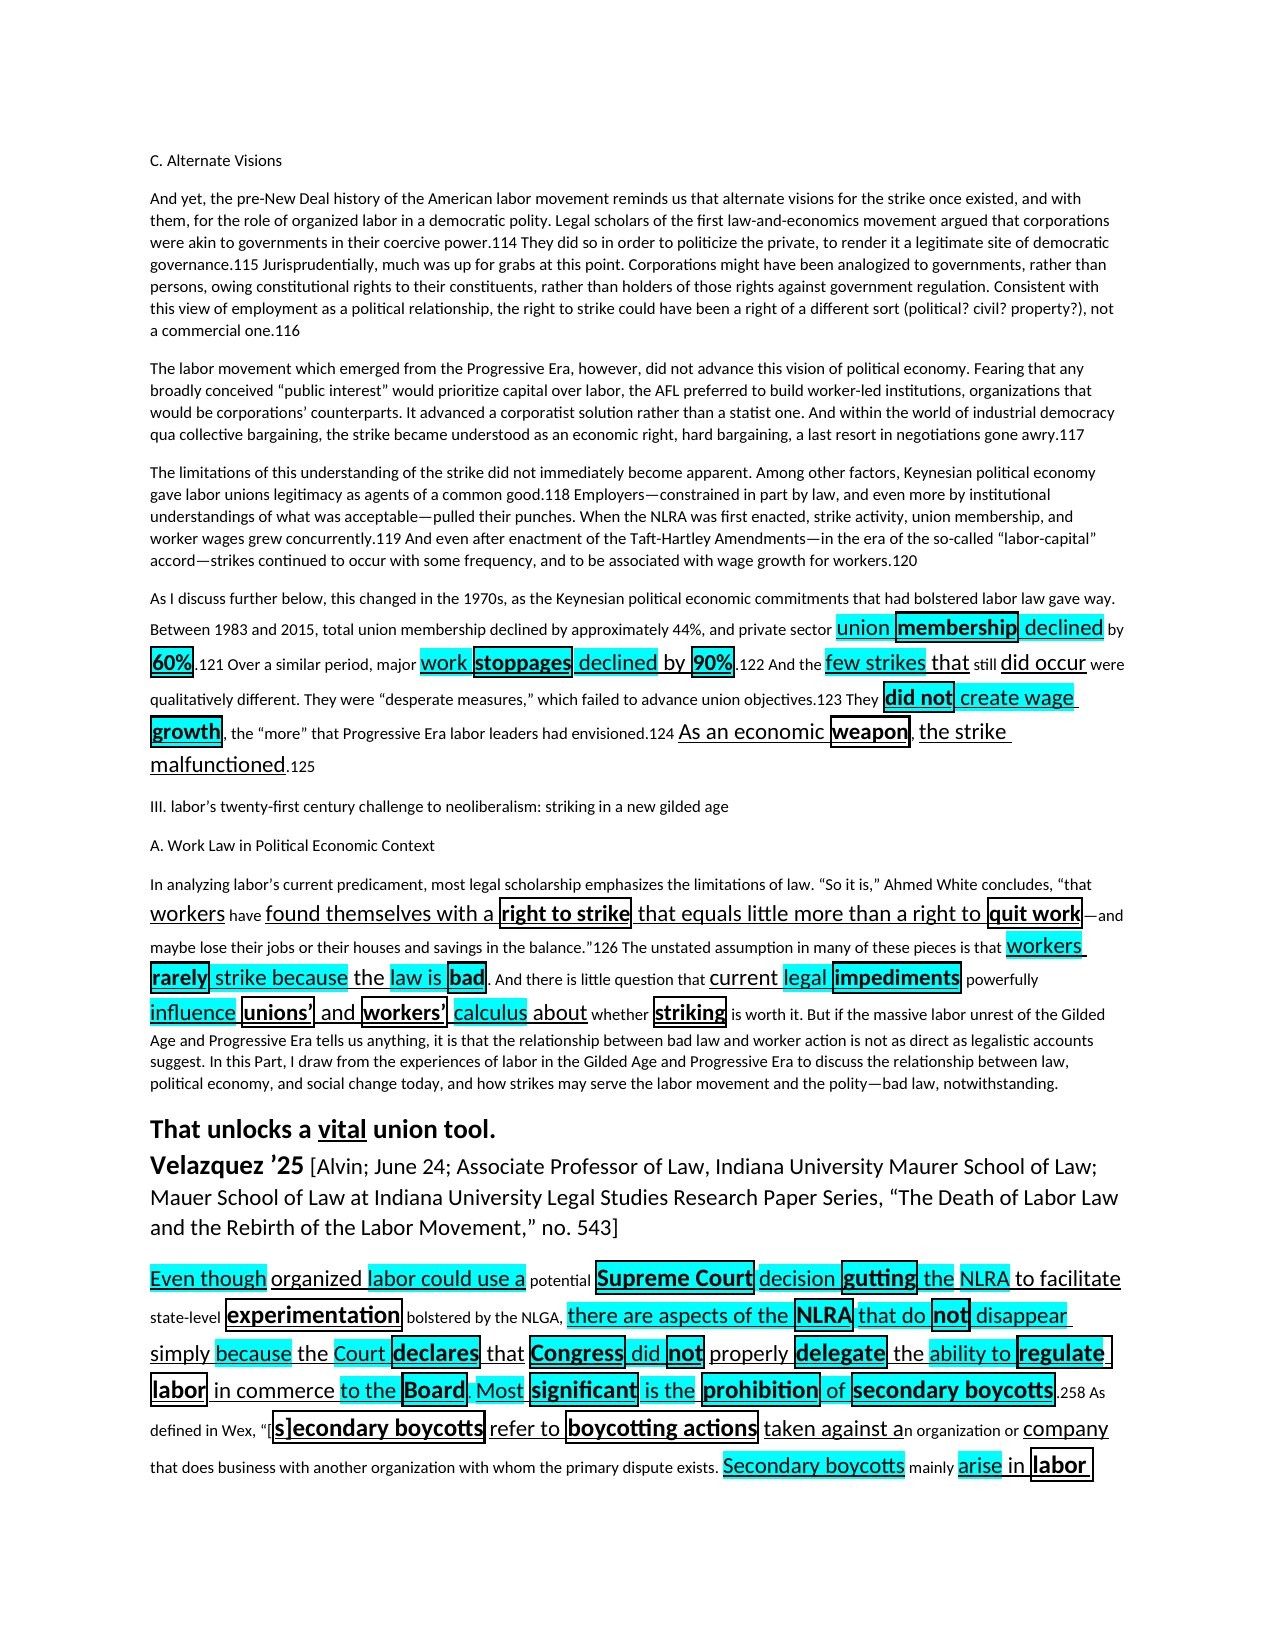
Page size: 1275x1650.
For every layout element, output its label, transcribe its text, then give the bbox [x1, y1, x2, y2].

text In analyzing labor’s current predicament, most legal scholarship emphasizes the limitations of law. “So it is,” Ahmed White concludes, “that workers have found themselves with a right to strike that equals little more than a right to quit work—and maybe lose their jobs or their houses and savings in the balance.”126 The unstated assumption in many of these pieces is that workers rarely strike because the law is bad. And there is little question that current legal impediments powerfully influence unions’ and workers’ calculus about whether striking is worth it. But if the massive labor unrest of the Gilded Age and Progressive Era tells us anything, it is that the relationship between bad law and worker action is not as direct as legalistic accounts suggest. In this Part, I draw from the experiences of labor in the Gilded Age and Progressive Era to discuss the relationship between law, political economy, and social change today, and how strikes may serve the labor movement and the polity—bad law, notwithstanding. [150, 874, 1125, 1094]
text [150, 1260, 1125, 1482]
subtitle That unlocks a vital union tool. [150, 1112, 1125, 1145]
text Velazquez ’25 [Alvin; June 24; Associate Professor of Law, Indiana University Maurer School of Law; Mauer School of Law at Indiana University Legal Studies Research Paper Series, “The Death of Labor Law and the Rebirth of the Labor Movement,” no. 543] [150, 1148, 1125, 1241]
text C. Alternate Visions [150, 150, 1125, 170]
text A. Work Law in Political Economic Context [150, 835, 1125, 856]
text III. labor’s twenty-first century challenge to neoliberalism: striking in a new gilded age [150, 797, 1125, 817]
text The labor movement which emerged from the Progressive Era, however, did not advance this vision of political economy. Fearing that any broadly conceived “public interest” would prioritize capital over labor, the AFL preferred to build worker-led institutions, organizations that would be corporations’ counterparts. It advanced a corporatist solution rather than a statist one. And within the world of industrial democracy qua collective bargaining, the strike became understood as an economic right, hard bargaining, a last resort in negotiations gone awry.117 [150, 358, 1125, 444]
text The limitations of this understanding of the strike did not immediately become apparent. Among other factors, Keynesian political economy gave labor unions legitimacy as agents of a common good.118 Employers—constrained in part by law, and even more by institutional understandings of what was acceptable—pulled their punches. When the NLRA was first enacted, strike activity, union membership, and worker wages grew concurrently.119 And even after enactment of the Taft-Hartley Amendments—in the era of the so-called “labor-capital” accord—strikes continued to occur with some frequency, and to be associated with wage growth for workers.120 [150, 462, 1125, 570]
text And yet, the pre-New Deal history of the American labor movement reminds us that alternate visions for the strike once existed, and with them, for the role of organized labor in a democratic polity. Legal scholars of the first law-and-economics movement argued that corporations were akin to governments in their coercive power.114 They did so in order to politicize the private, to render it a legitimate site of democratic governance.115 Jurisprudentially, much was up for grabs at this point. Corporations might have been analogized to governments, rather than persons, owing constitutional rights to their constituents, rather than holders of those rights against government regulation. Consistent with this view of employment as a political relationship, the right to strike could have been a right of a different sort (political? civil? property?), not a commercial one.116 [150, 188, 1125, 340]
text As I discuss further below, this changed in the 1970s, as the Keynesian political economic commitments that had bolstered labor law gave way. Between 1983 and 2015, total union membership declined by approximately 44%, and private sector union membership declined by 60%.121 Over a similar period, major work stoppages declined by 90%.122 And the few strikes that still did occur were qualitatively different. They were “desperate measures,” which failed to advance union objectives.123 They did not create wage growth, the “more” that Progressive Era labor leaders had envisioned.124 As an economic weapon, the strike malfunctioned.125 [150, 588, 1125, 778]
